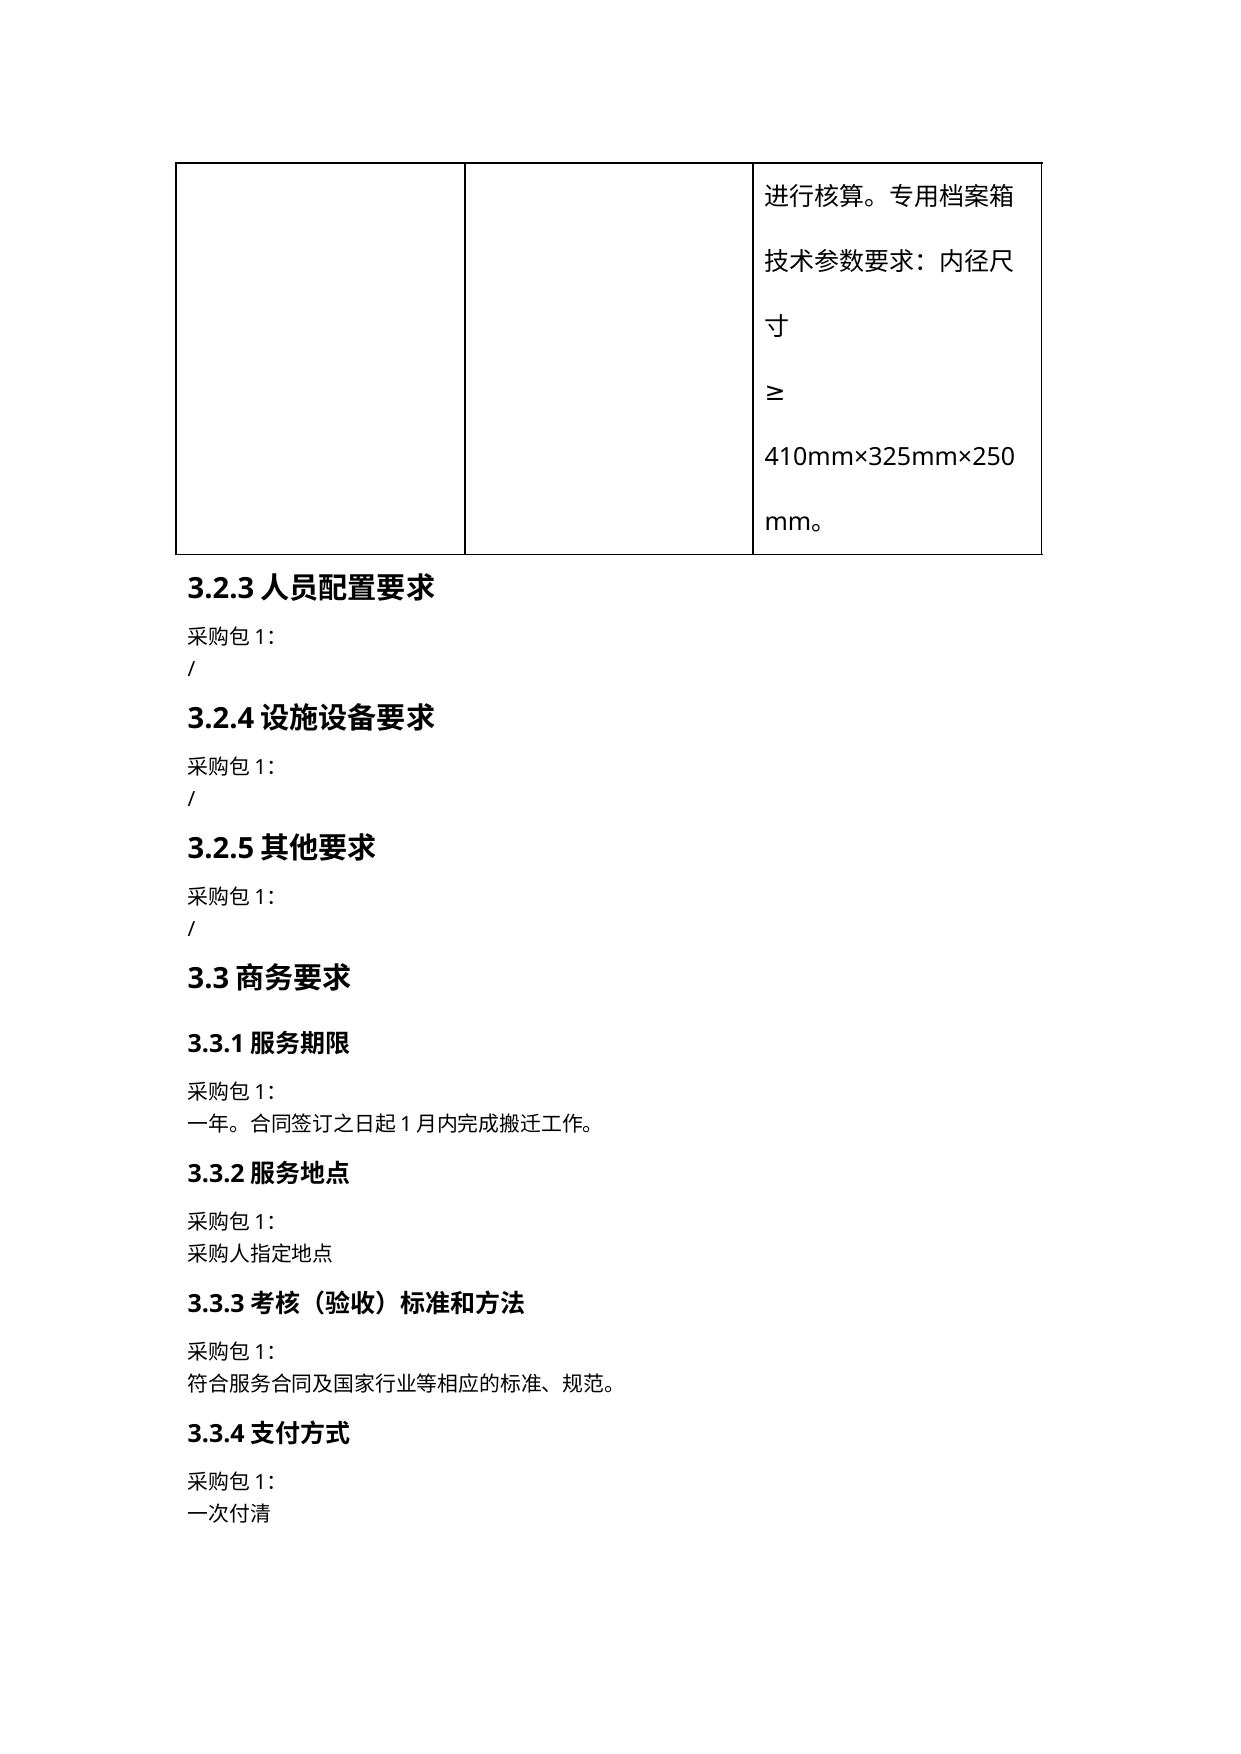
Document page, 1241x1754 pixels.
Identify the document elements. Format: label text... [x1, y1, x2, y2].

text 符合服务合同及国家行业等相应的标准、规范。 [187, 1368, 1053, 1400]
text 3.3.3考核（验收）标准和方法 [187, 1270, 1053, 1335]
text / [187, 783, 1053, 815]
text 采购包1： [187, 620, 1053, 653]
text 3.2.4设施设备要求 [187, 685, 1053, 750]
text 采购包1： [187, 1465, 1053, 1498]
table_cell [466, 164, 752, 553]
text 3.3.1服务期限 [187, 1010, 1053, 1075]
text 采购包1： [187, 1075, 1053, 1108]
text 3.3商务要求 [187, 945, 1053, 1010]
text 采购人指定地点 [187, 1238, 1053, 1270]
text 采购包1： [187, 750, 1053, 783]
text 3.2.5其他要求 [187, 815, 1053, 880]
text 3.3.2服务地点 [187, 1140, 1053, 1205]
text 3.3.4支付方式 [187, 1400, 1053, 1465]
text / [187, 913, 1053, 945]
text 采购包1： [187, 880, 1053, 913]
text 3.2.3人员配置要求 [187, 555, 1053, 620]
text 一年。合同签订之日起1月内完成搬迁工作。 [187, 1108, 1053, 1140]
text / [187, 653, 1053, 685]
text 采购包1： [187, 1205, 1053, 1238]
table_cell 4 [177, 164, 464, 553]
text 一次付清 [187, 1498, 1053, 1530]
text 采购包1： [187, 1335, 1053, 1368]
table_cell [754, 164, 1041, 553]
